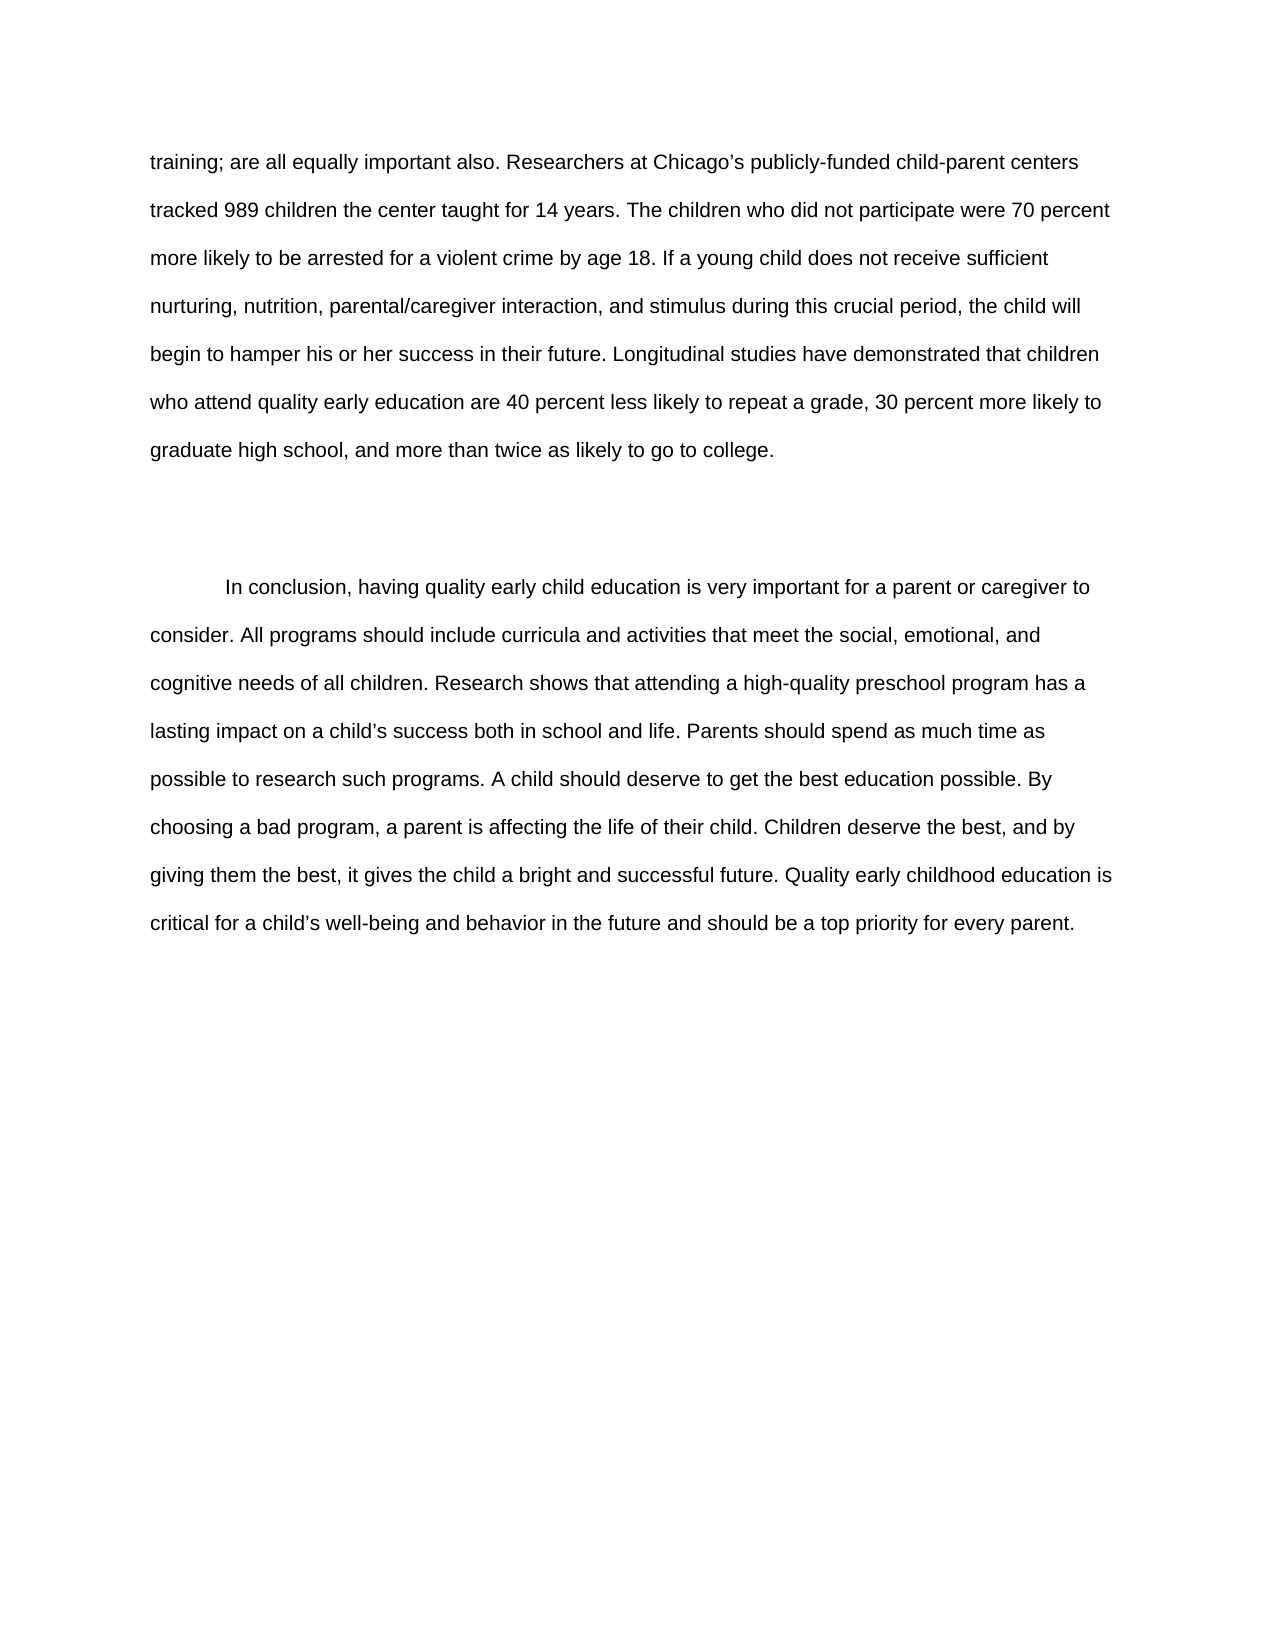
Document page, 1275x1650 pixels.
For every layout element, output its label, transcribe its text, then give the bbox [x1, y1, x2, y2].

text In conclusion, having quality early child education is very important for a parent or caregiver to consider. All programs should include curricula and activities that meet the social, emotional, and cognitive needs of all children. Research shows that attending a high-quality preschool program has a lasting impact on a child’s success both in school and life. Parents should spend as much time as possible to research such programs. A child should deserve to get the best education possible. By choosing a bad program, a parent is affecting the life of their child. Children deserve the best, and by giving them the best, it gives the child a bright and successful future. Quality early childhood education is critical for a child’s well-being and behavior in the future and should be a top priority for every parent. [150, 575, 1125, 934]
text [150, 150, 1125, 461]
